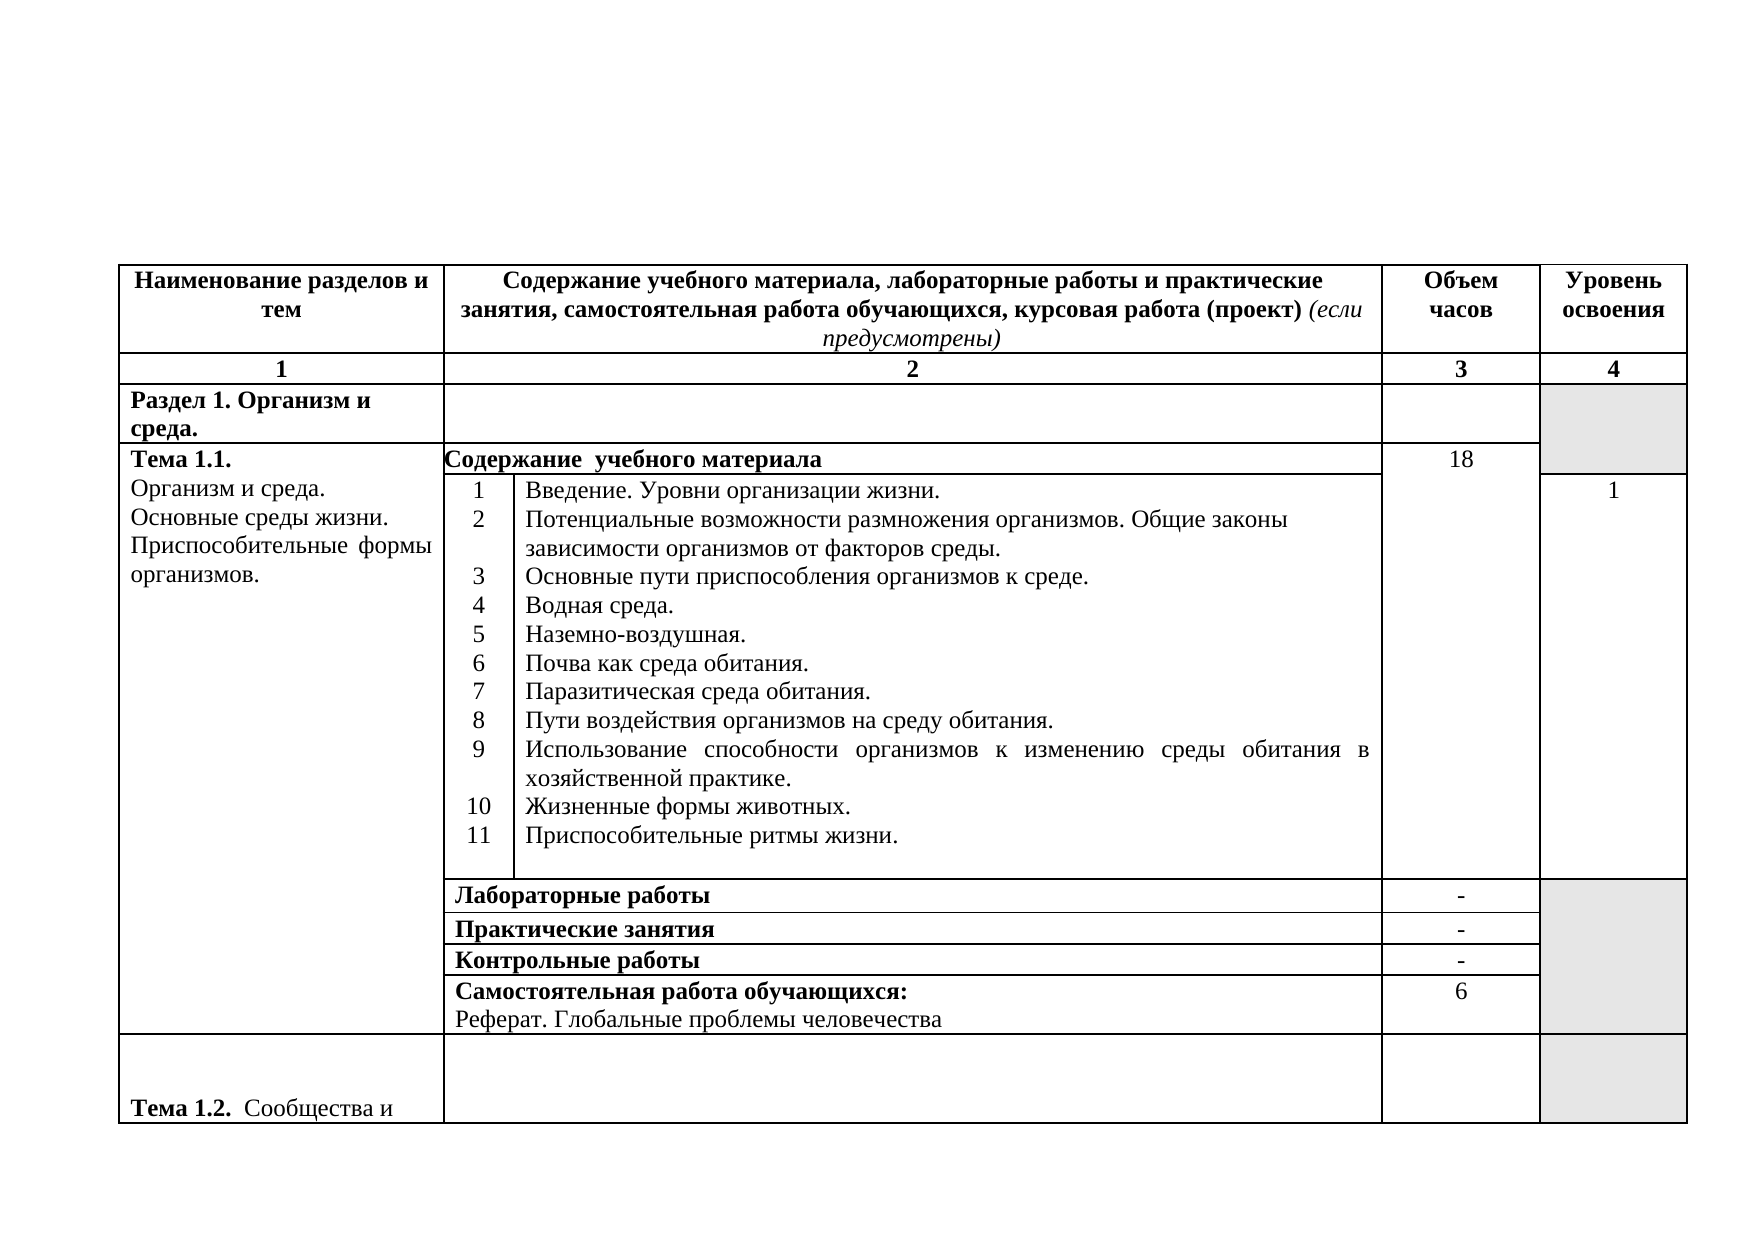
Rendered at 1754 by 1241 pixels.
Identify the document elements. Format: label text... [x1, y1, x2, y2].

table_cell [1541, 1035, 1686, 1122]
table_header Объем часов [1383, 266, 1539, 352]
table_cell [1383, 385, 1539, 442]
table_header Уровень освоения [1541, 265, 1686, 352]
table_cell 6 [1383, 976, 1539, 1033]
table_cell Тема 1.1. Организм и среда. Основные среды жизни. Приспособительные формы организмов. [120, 444, 443, 1033]
table_cell [1541, 385, 1686, 473]
table_cell [1541, 880, 1686, 1033]
table_cell - [1383, 880, 1539, 912]
table_cell Контрольные работы [445, 945, 1381, 974]
table_cell Раздел 1. Организм и среда. [120, 385, 443, 442]
table_cell - [1383, 913, 1539, 943]
table_cell 1 2 3 4 5 6 7 8 9 10 11 [445, 475, 513, 878]
table_cell 2 [445, 354, 1381, 383]
table_cell 1 [120, 354, 443, 383]
table_cell 12 [1383, 1035, 1539, 1122]
table_cell 1 [1541, 475, 1686, 878]
table_header Содержание учебного материала, лабораторные работы и практические занятия, самостоятельная работа обучающихся, курсовая работа (проект) (если предусмотрены) [445, 266, 1381, 352]
table_header Наименование разделов и тем [120, 266, 443, 352]
table_cell [445, 385, 1381, 442]
table_cell 4 [1541, 354, 1686, 383]
table_cell 3 [1383, 354, 1539, 383]
table_cell Содержание учебного материала [445, 444, 1381, 473]
table_cell Введение. Уровни организации жизни. Потенциальные возможности размножения организмов. Общие законы зависимости организмов от факторов среды. Основные пути приспособления организмов к среде. Водная среда. Наземно-воздушная. Почва как среда обитания. Паразитическая среда обитания. Пути воздействия организмов на среду обитания. Использование способности организмов к изменению среды обитания в хозяйственной практике. Жизненные формы животных. Приспособительные ритмы жизни. [515, 475, 1381, 878]
table_cell 18 [1383, 444, 1539, 878]
table_cell Самостоятельная работа обучающихся: Реферат. Глобальные проблемы человечества [445, 976, 1381, 1033]
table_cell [120, 1035, 443, 1122]
table_cell Лабораторные работы [445, 880, 1381, 912]
table_cell Практические занятия [445, 913, 1381, 943]
table_cell - [1383, 945, 1539, 974]
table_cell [445, 1035, 1381, 1122]
